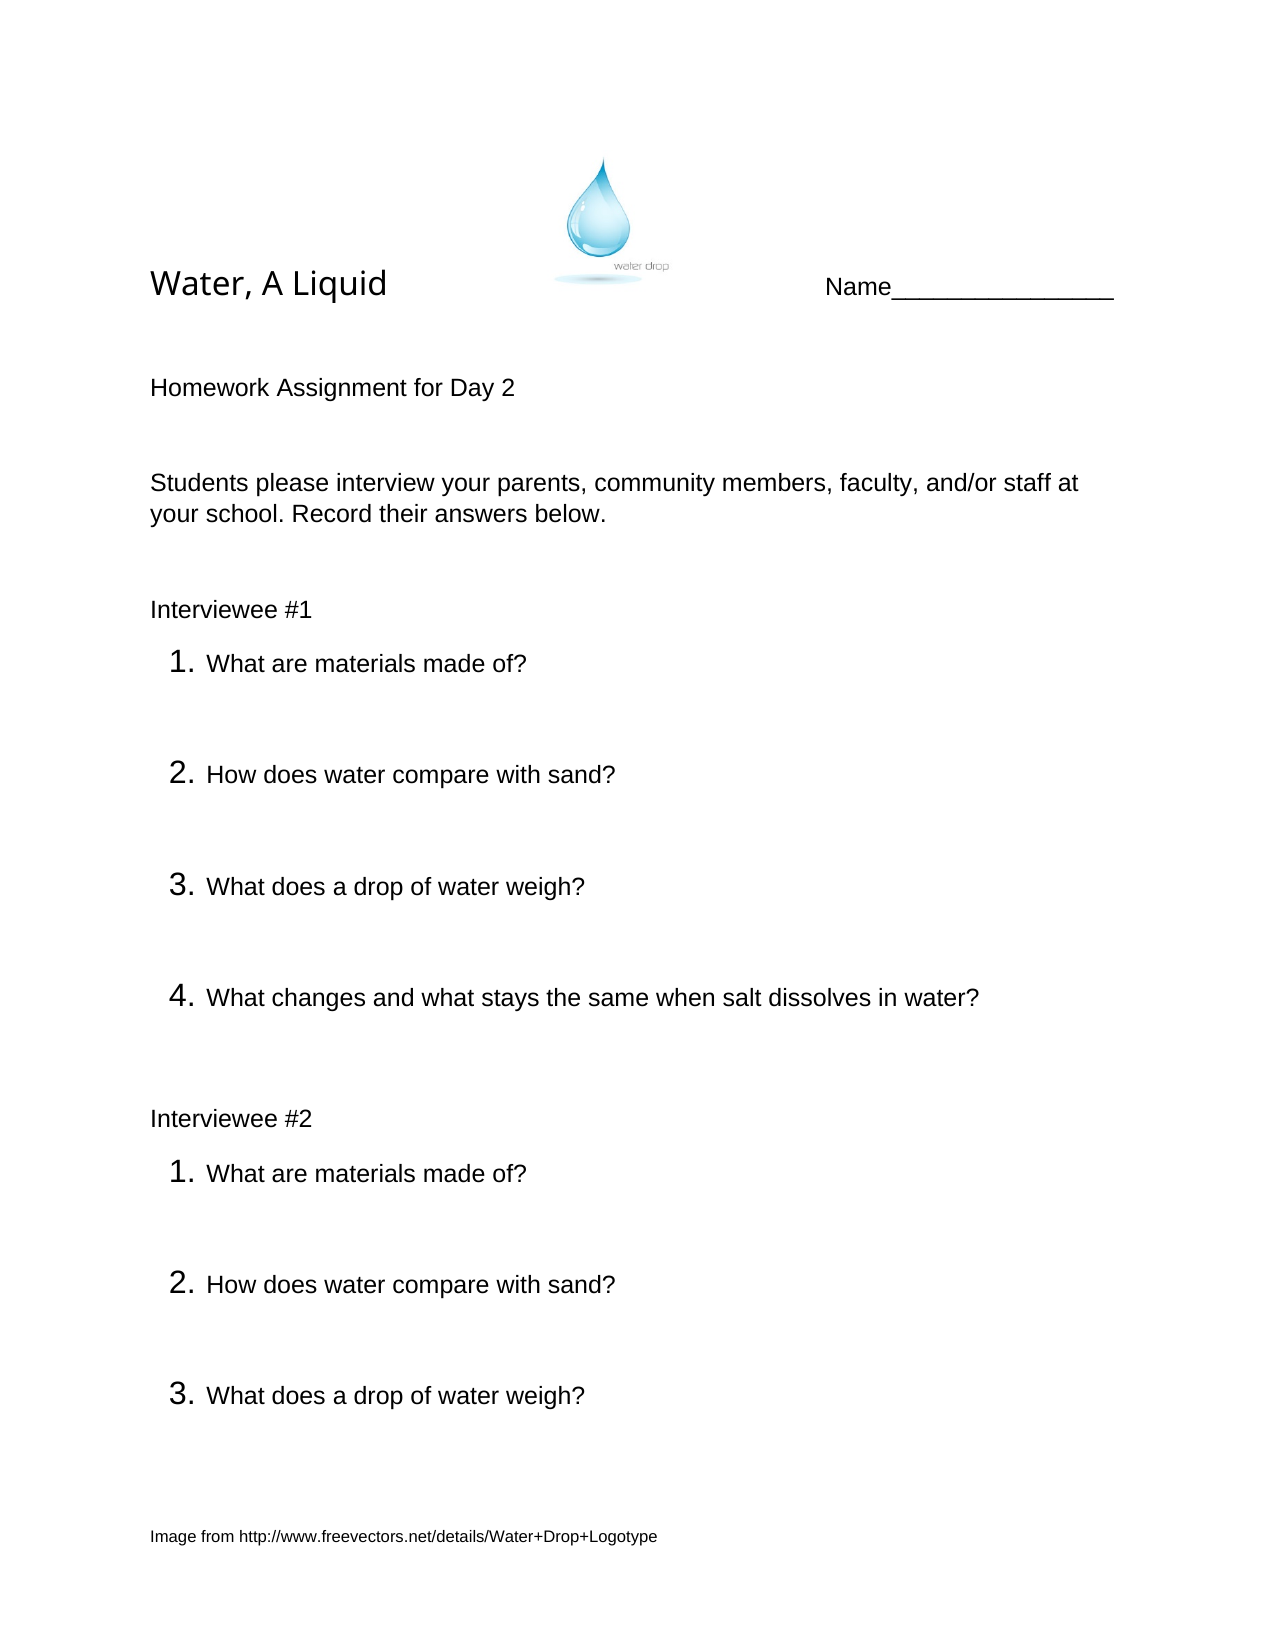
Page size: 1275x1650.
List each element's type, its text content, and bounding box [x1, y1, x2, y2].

text Interviewee #1 [150, 594, 1125, 623]
list What are materials made of? [169, 642, 1125, 679]
list What does a drop of water weigh? [169, 865, 1125, 902]
text Homework Assignment for Day 2 [150, 373, 1125, 401]
list What does a drop of water weigh? [169, 1374, 1125, 1411]
list How does water compare with sand? [169, 1263, 1125, 1300]
text Interviewee #2 [150, 1104, 1125, 1133]
list How does water compare with sand? [169, 753, 1125, 791]
picture [525, 150, 687, 295]
list What are materials made of? [169, 1152, 1125, 1189]
text Water, A Liquid Name________________ [150, 150, 1125, 305]
text Students please interview your parents, community members, faculty, and/or staff at your school. Record their answers below. [150, 468, 1125, 528]
list What changes and what stays the same when salt dissolves in water? [169, 976, 1125, 1013]
